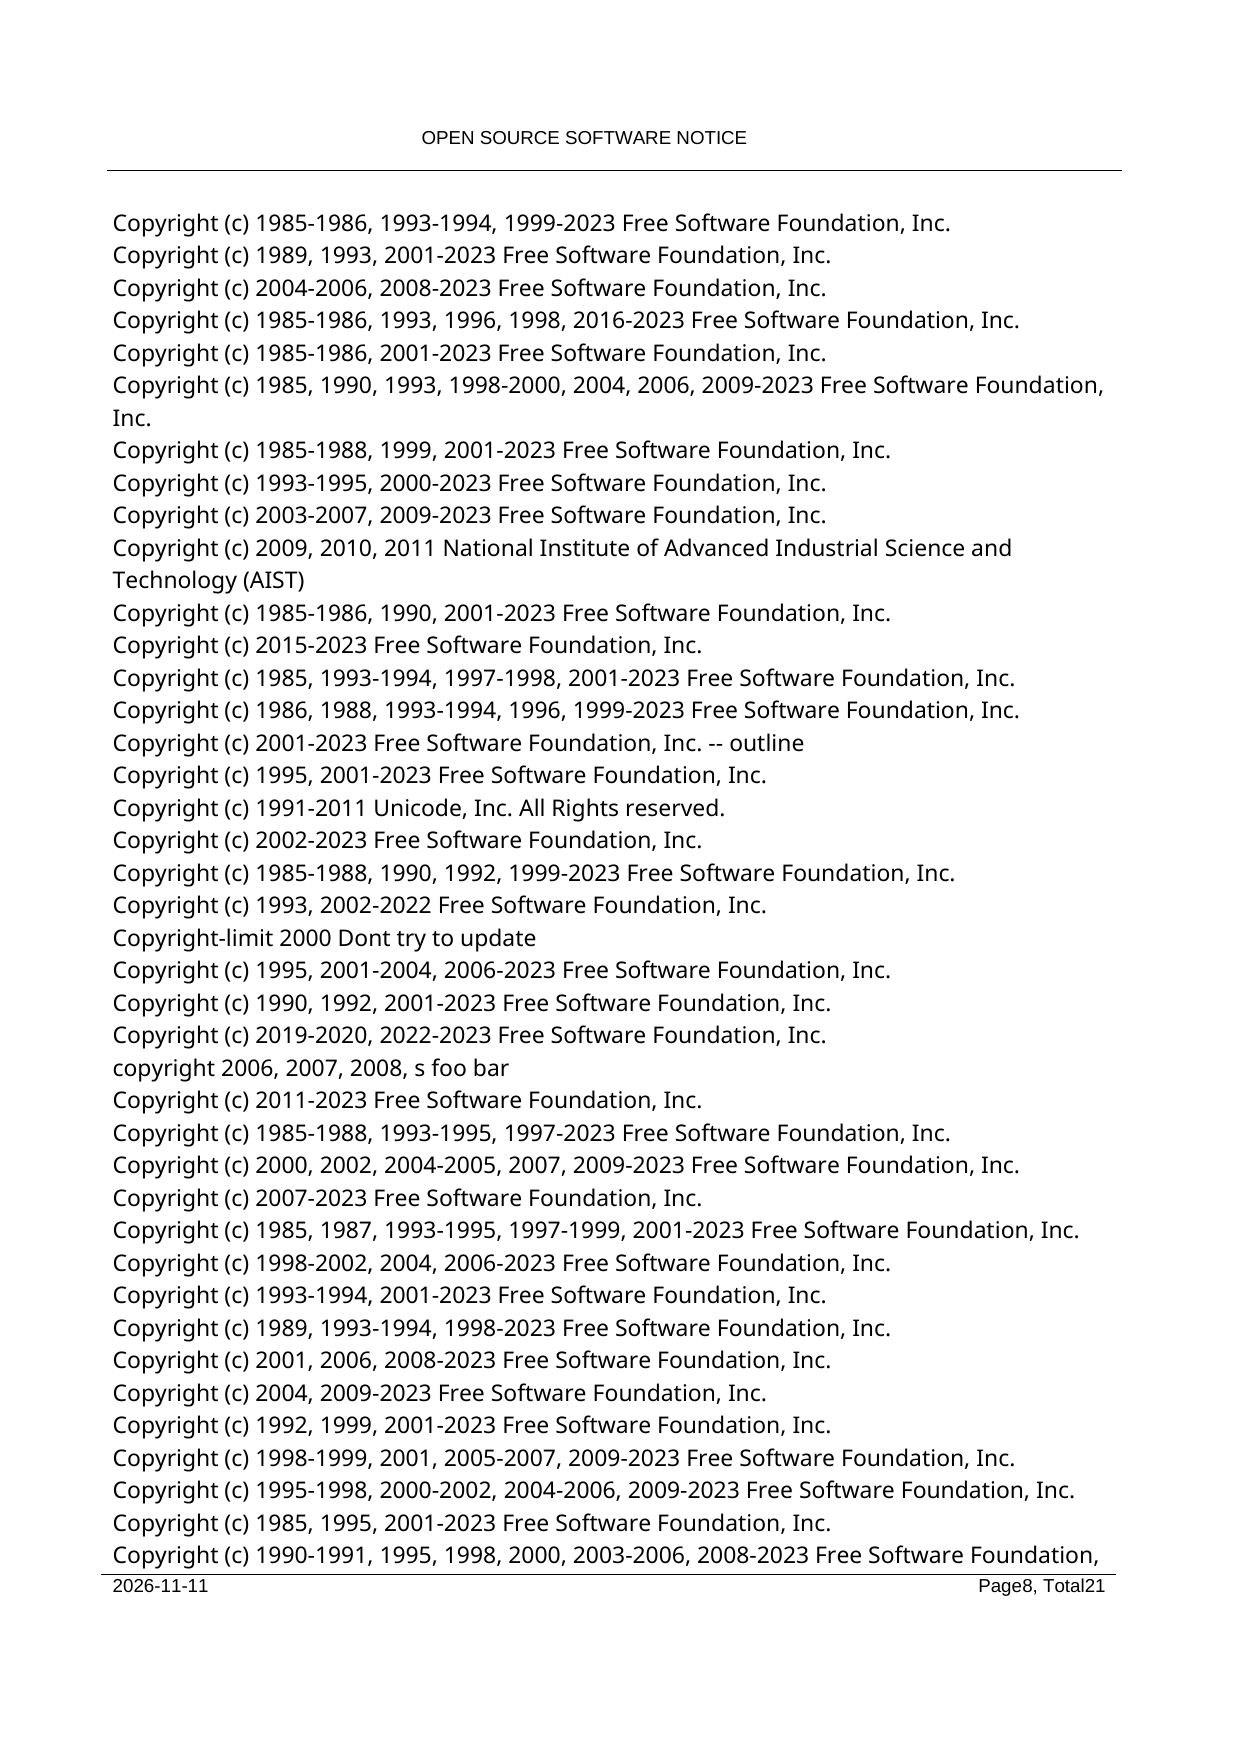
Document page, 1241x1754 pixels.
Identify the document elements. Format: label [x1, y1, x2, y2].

text [112, 206, 1128, 1571]
